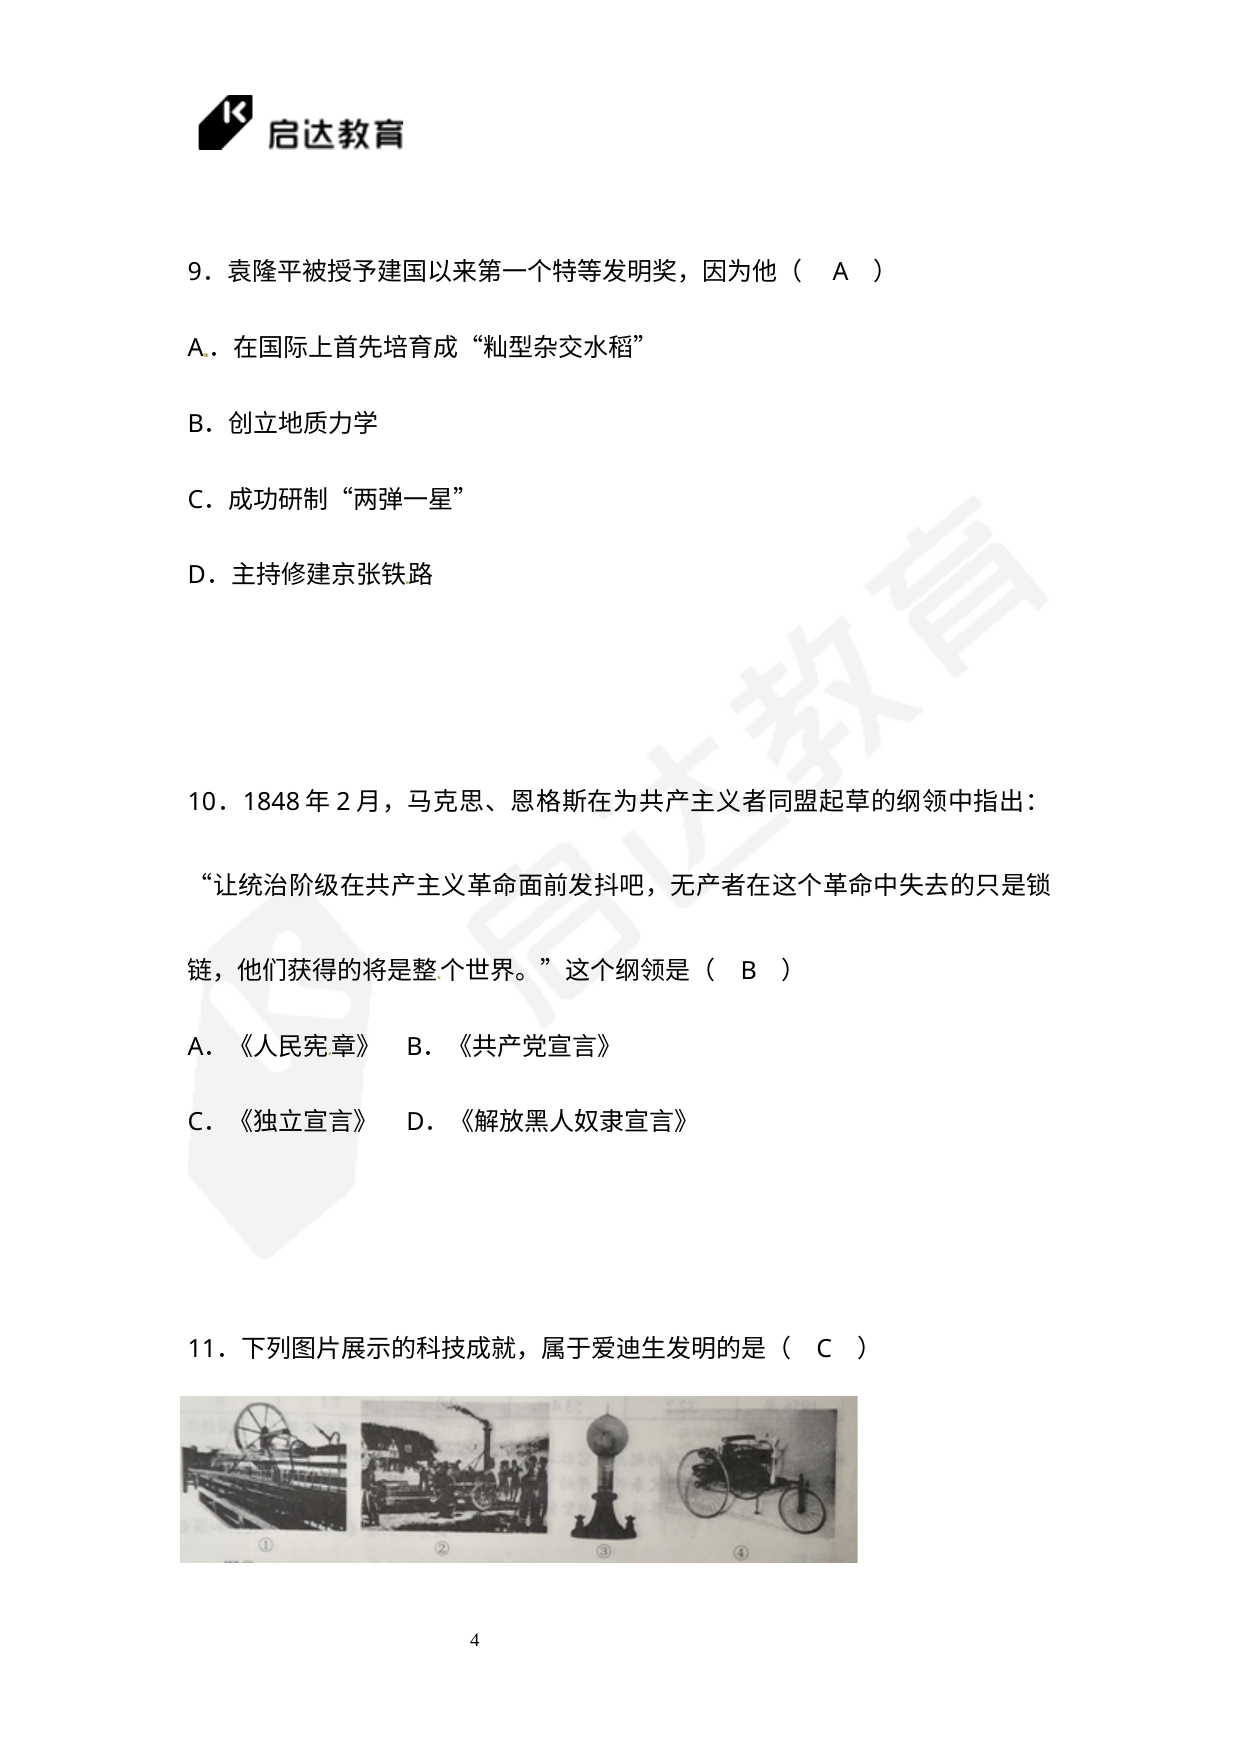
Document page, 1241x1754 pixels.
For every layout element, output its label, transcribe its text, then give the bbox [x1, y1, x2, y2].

text D．主持修建京张铁路 [187, 541, 1053, 606]
text C．成功研制“两弹一星” [187, 465, 1053, 530]
picture [198, 95, 404, 150]
text 11．下列图片展示的科技成就，属于爱迪生发明的是（ C ） [187, 1314, 1053, 1379]
picture [179, 1396, 858, 1563]
text 9．袁隆平被授予建国以来第一个特等发明奖，因为他（ A ） [187, 237, 1053, 302]
text A．在国际上首先培育成“籼型杂交水稻” [187, 313, 1053, 378]
text B．创立地质力学 [187, 389, 1053, 454]
text A．《人民宪章》 B．《共产党宣言》 [187, 1012, 1053, 1077]
text 10．1848年2月，马克思、恩格斯在为共产主义者同盟起草的纲领中指出：“让统治阶级在共产主义革命面前发抖吧，无产者在这个革命中失去的只是锁链，他们获得的将是整个世界。”这个纲领是（ B ） [187, 767, 1053, 1001]
text C．《独立宣言》 D．《解放黑人奴隶宣言》 [187, 1087, 1053, 1152]
